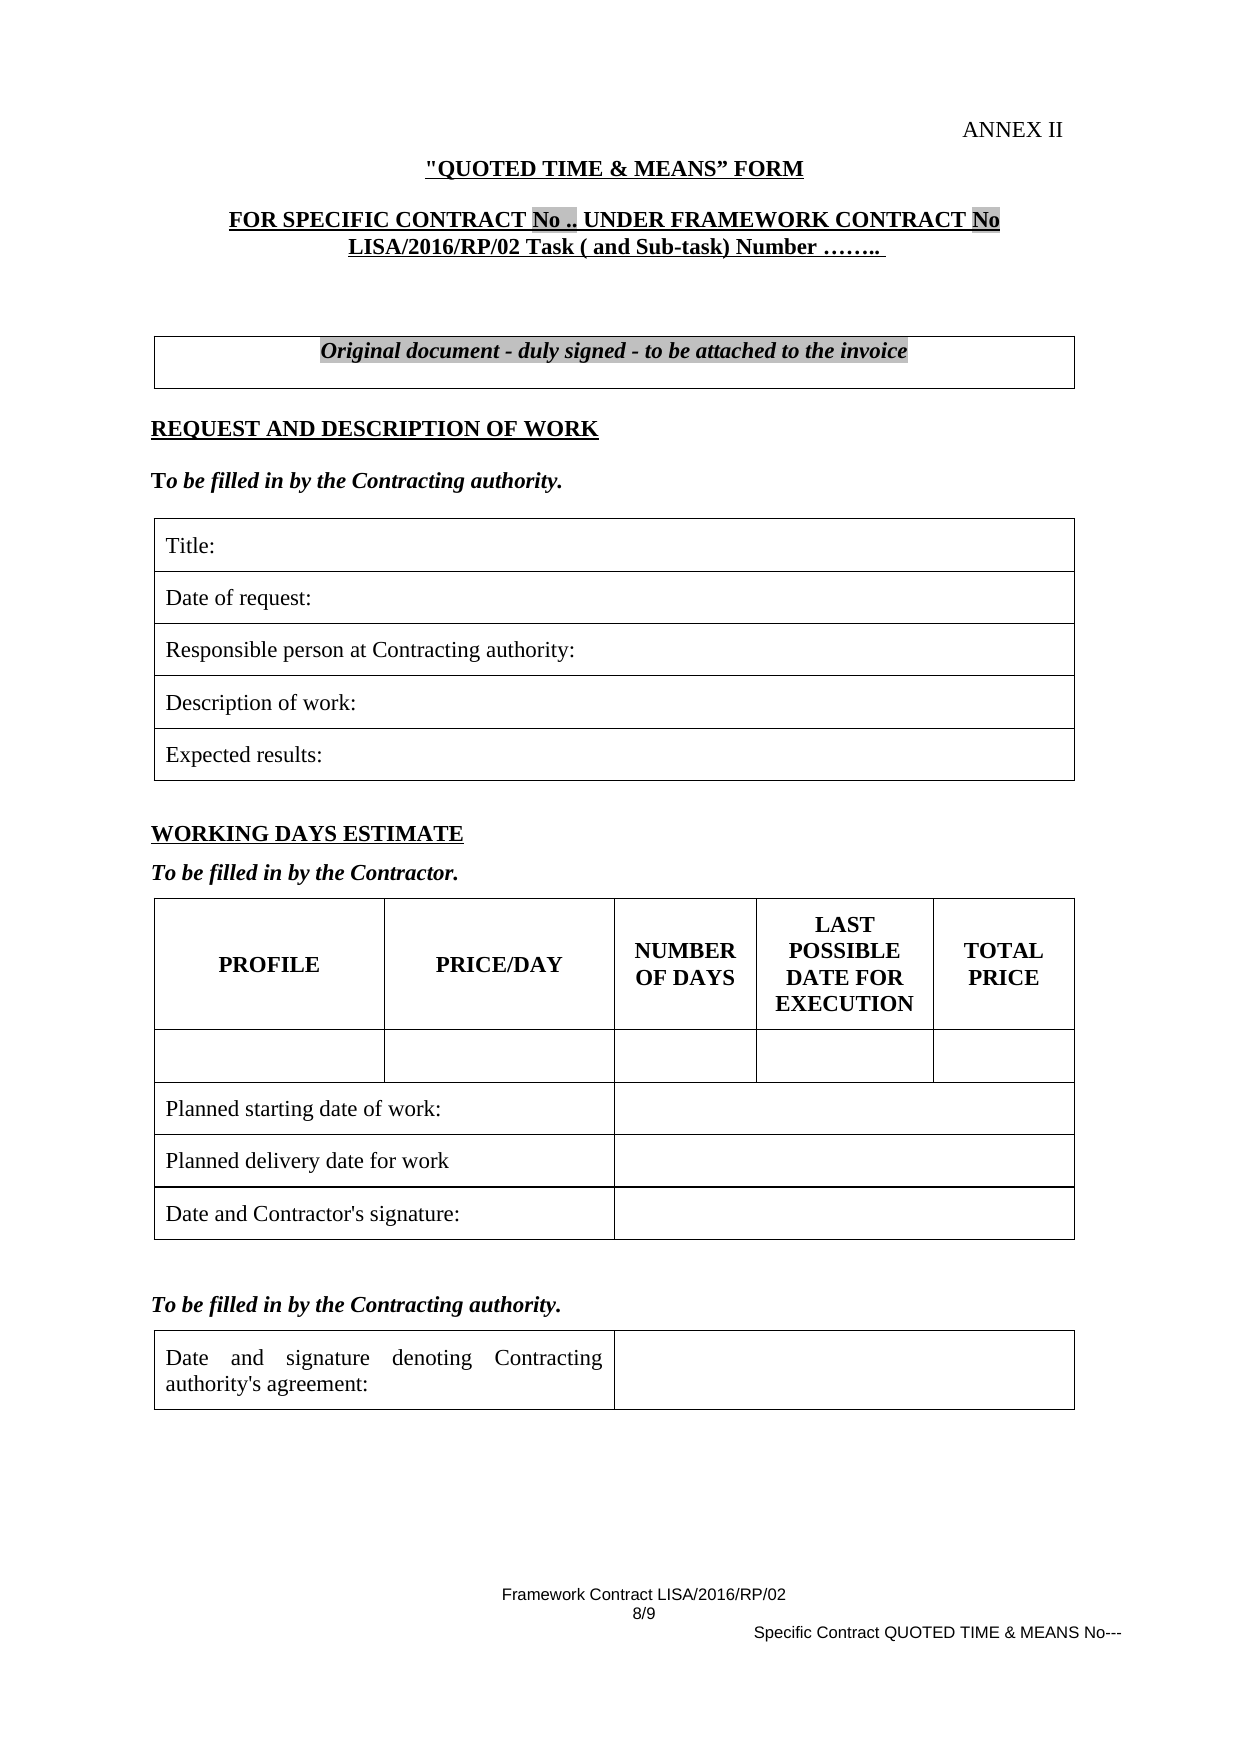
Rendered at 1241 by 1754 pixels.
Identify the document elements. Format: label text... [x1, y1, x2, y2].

text To be filled in by the Contracting authority. [151, 467, 1063, 493]
text To be filled in by the Contracting authority. [151, 1291, 1063, 1317]
text To be filled in by the Contractor. [151, 859, 1063, 885]
table_cell [934, 1030, 1074, 1082]
text FOR SPECIFIC CONTRACT No .. UNDER FRAMEWORK CONTRACT No LISA/2016/RP/02 Task ( and Sub-task) Number …….. [165, 207, 1063, 259]
table_header Original document - duly signed - to be attached to the invoice [155, 337, 1074, 388]
text REQUEST AND DESCRIPTION OF WORK [151, 389, 1063, 442]
table_cell [615, 1083, 1074, 1134]
table_cell Description of work: [155, 676, 1074, 728]
table_header PRICE/DAY [385, 899, 614, 1029]
table_header NUMBER OF DAYS [615, 899, 756, 1029]
table_header PROFILE [155, 899, 384, 1029]
table_header LAST POSSIBLE DATE FOR EXECUTION [757, 899, 933, 1029]
text WORKING DAYS ESTIMATE [151, 794, 1063, 846]
table_cell [615, 1030, 756, 1082]
table_cell [757, 1030, 933, 1082]
table_cell Date and Contractor's signature: [155, 1188, 614, 1239]
table_cell Expected results: [155, 729, 1074, 780]
table_cell Responsible person at Contracting authority: [155, 624, 1074, 675]
table_header TOTAL PRICE [934, 899, 1074, 1029]
table_cell Planned starting date of work: [155, 1083, 614, 1134]
table_header Date and signature denoting Contracting authority's agreement: [155, 1331, 614, 1409]
table_header Title: [155, 519, 1074, 571]
table_cell [155, 1030, 384, 1082]
table_cell [615, 1135, 1074, 1186]
text "QUOTED TIME & MEANS” FORM [165, 155, 1063, 182]
table_cell [615, 1188, 1074, 1239]
table_cell Date of request: [155, 572, 1074, 623]
table_cell Planned delivery date for work [155, 1135, 614, 1186]
text ANNEX II [165, 116, 1063, 143]
table_header [615, 1331, 1074, 1409]
table_cell [385, 1030, 614, 1082]
